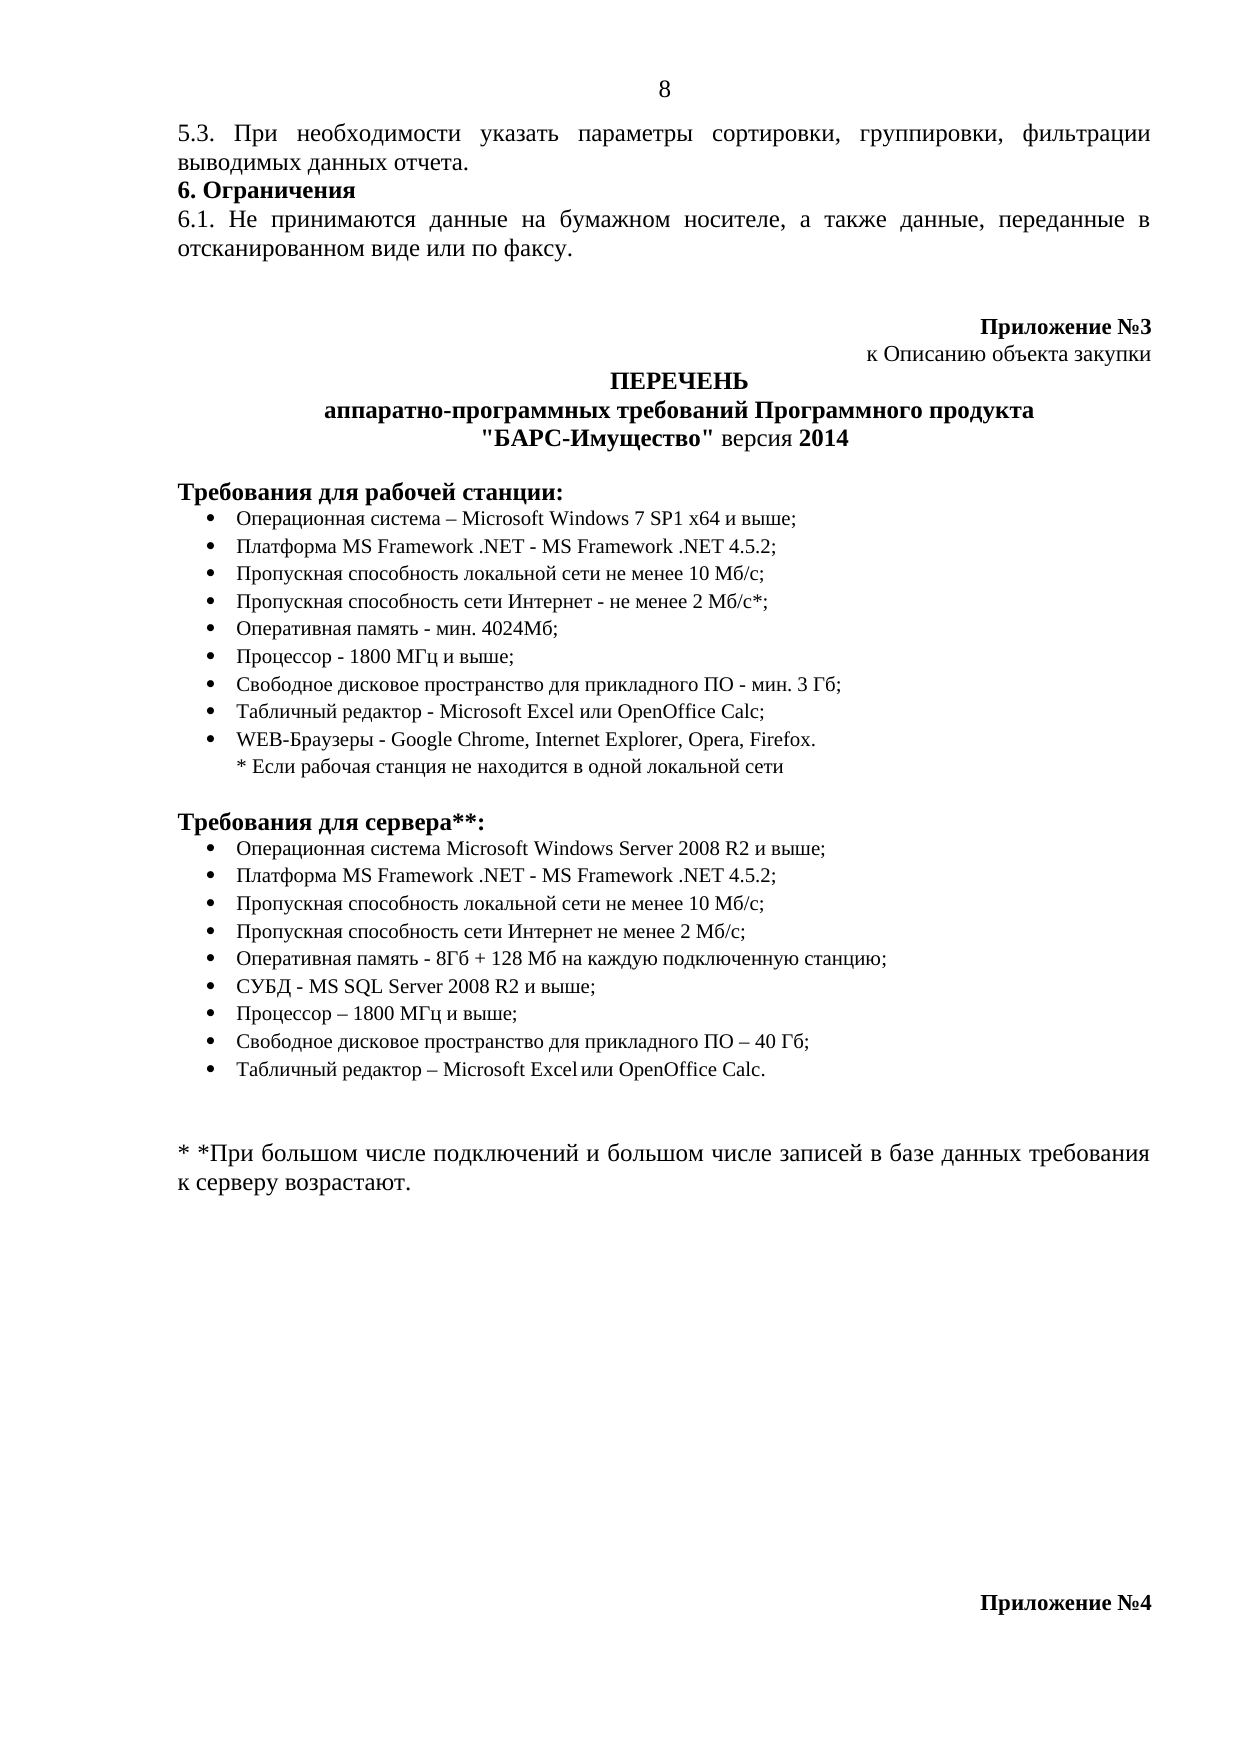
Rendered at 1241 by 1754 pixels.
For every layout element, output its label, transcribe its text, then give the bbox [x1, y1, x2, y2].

text * Если рабочая станция не находится в одной локальной сети [236, 754, 1152, 778]
list Оперативная память - мин. 4024Мб; [207, 616, 1152, 640]
list Платформа MS Framework .NET - MS Framework .NET 4.5.2; [207, 533, 1152, 558]
text Приложение №4 [177, 1589, 1152, 1616]
list Табличный редактор – Microsoft Excel или OpenOffice Calc. [207, 1057, 1152, 1081]
list Пропускная способность локальной сети не менее 10 Мб/с; [207, 891, 1152, 915]
text к Описанию объекта закупки [177, 339, 1152, 366]
text Требования для рабочей станции: [177, 477, 1152, 506]
list Пропускная способность сети Интернет не менее 2 Мб/с; [207, 918, 1152, 943]
text Приложение №3 [177, 313, 1152, 339]
text ПЕРЕЧЕНЬ [207, 366, 1152, 395]
list СУБД - MS SQL Server 2008 R2 и выше; [207, 974, 1152, 998]
list Операционная система – Microsoft Windows 7 SP1 x64 и выше; [207, 506, 1152, 530]
text Требования для сервера**: [177, 807, 1152, 836]
list Процессор – 1800 МГц и выше; [207, 1001, 1152, 1025]
list Процессор - 1800 МГц и выше; [207, 644, 1152, 668]
list Платформа MS Framework .NET - MS Framework .NET 4.5.2; [207, 863, 1152, 887]
text аппаратно-программных требований Программного продукта [207, 395, 1152, 423]
list WEB-Браузеры - Google Chrome, Internet Explorer, Opera, Firefox. [207, 727, 1152, 751]
list Пропускная способность сети Интернет - не менее 2 Мб/с*; [207, 589, 1152, 613]
text * *При большом числе подключений и большом числе записей в базе данных требования к серверу возрастают. [177, 1138, 1152, 1195]
list Свободное дисковое пространство для прикладного ПО – 40 Гб; [207, 1029, 1152, 1053]
text 5.3. При необходимости указать параметры сортировки, группировки, фильтрации выводимых данных отчета. [177, 118, 1152, 176]
list Пропускная способность локальной сети не менее 10 Мб/с; [207, 561, 1152, 585]
list Свободное дисковое пространство для прикладного ПО - мин. 3 Гб; [207, 672, 1152, 696]
list Оперативная память - 8Гб + 128 Мб на каждую подключенную станцию; [207, 946, 1152, 970]
text "БАРС-Имущество" версия 2014 [177, 423, 1152, 452]
text 6. Ограничения [177, 176, 1152, 204]
list Операционная система Microsoft Windows Server 2008 R2 и выше; [207, 836, 1152, 860]
text 6.1. Не принимаются данные на бумажном носителе, а также данные, переданные в отсканированном виде или по факсу. [177, 204, 1152, 262]
list Табличный редактор - Microsoft Excel или OpenOffice Calc; [207, 699, 1152, 723]
